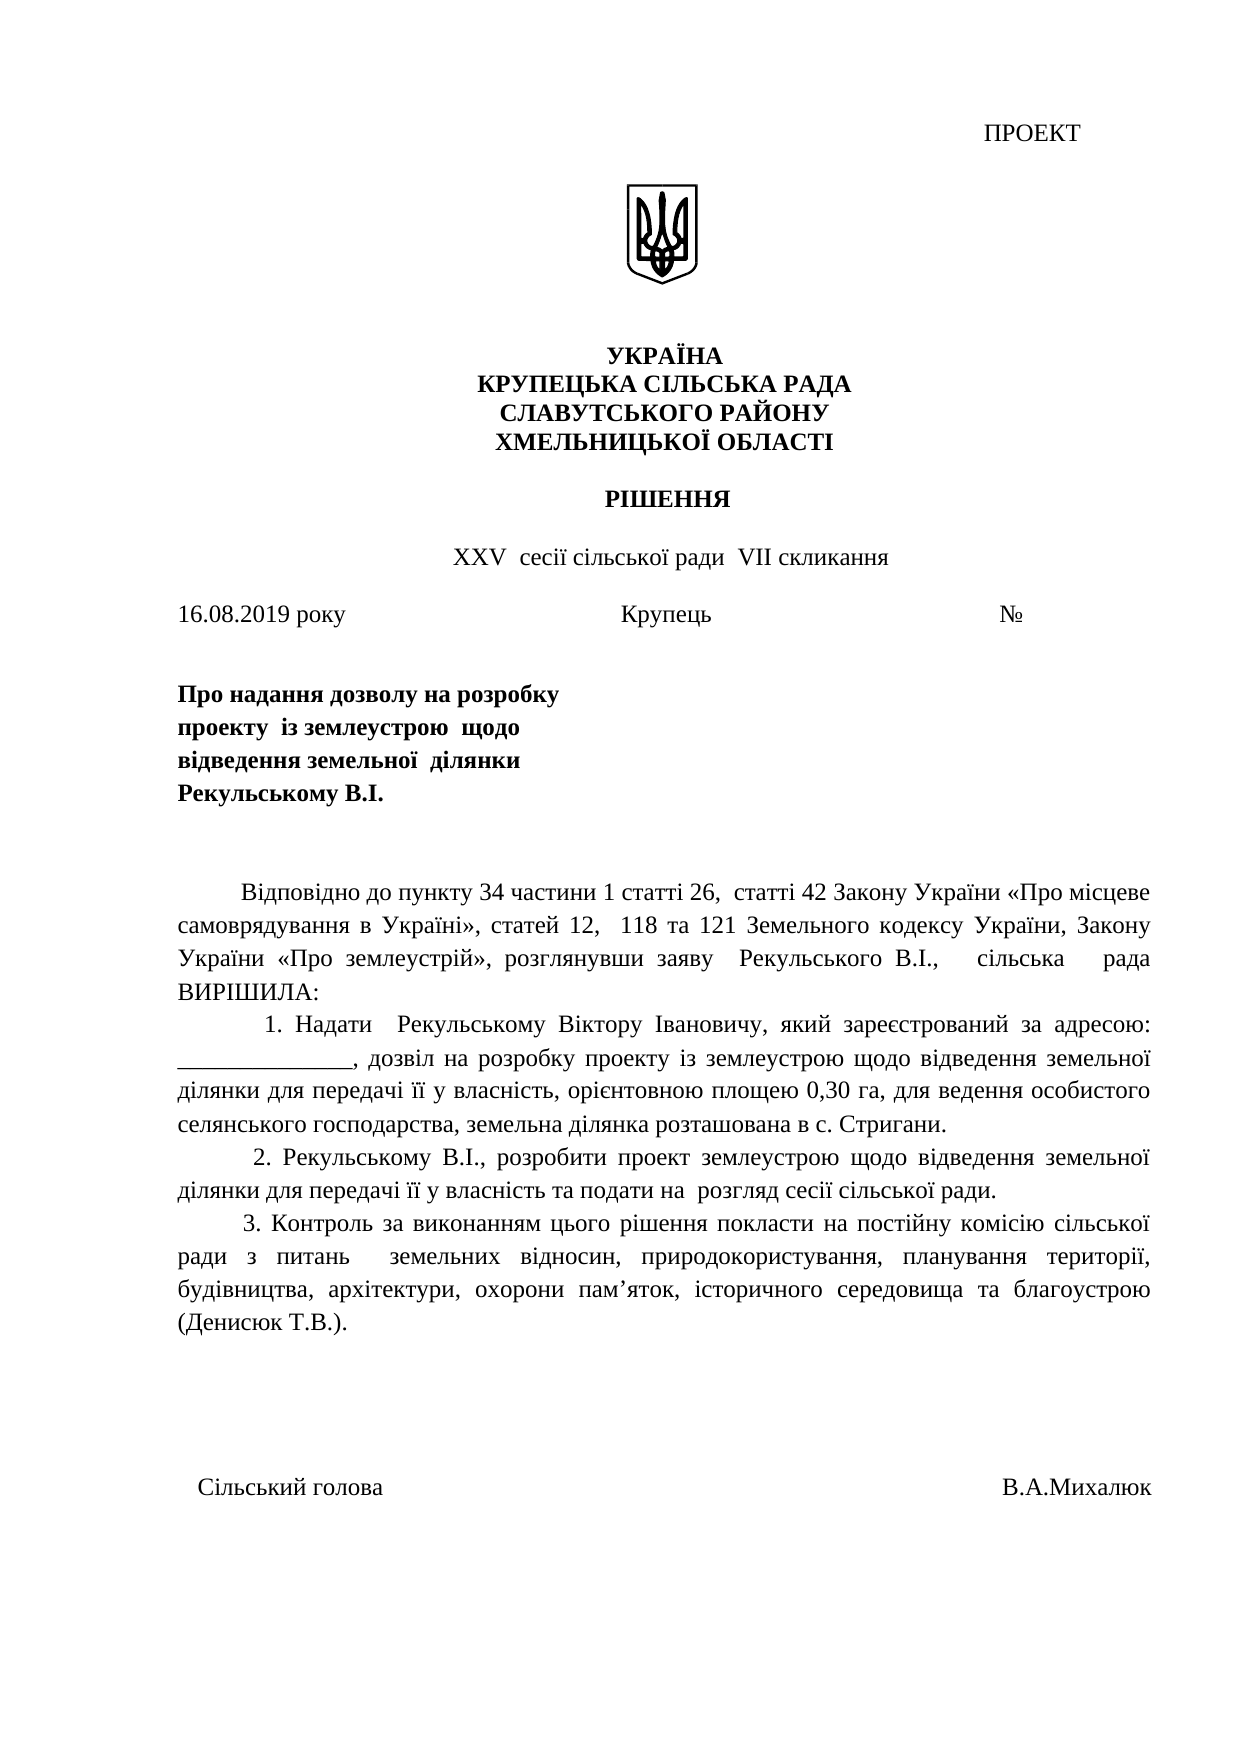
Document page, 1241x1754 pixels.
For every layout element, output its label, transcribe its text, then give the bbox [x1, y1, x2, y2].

text 3. Контроль за виконанням цього рішення покласти на постійну комісію сільської ради з питань земельних відносин, природокористування, планування території, будівництва, архітектури, охорони пам’яток, історичного середовища та благоустрою (Денисюк Т.В.). [177, 1208, 1152, 1336]
text 2. Рекульському В.І., розробити проект землеустрою щодо відведення земельної ділянки для передачі її у власність та подати на розгляд сесії сільської ради. [177, 1142, 1152, 1203]
text Про надання дозволу на розробку [177, 679, 1152, 708]
text проекту із землеустрою щодо [177, 712, 1152, 741]
text ХМЕЛЬНИЦЬКОЇ ОБЛАСТІ [177, 427, 1152, 456]
text РІШЕННЯ [177, 484, 1152, 513]
text Відповідно до пункту 34 частини 1 статті 26, статті 42 Закону України «Про місцеве самоврядування в Україні», статей 12, 118 та 121 Земельного кодексу України, Закону України «Про землеустрій», розглянувши заяву Рекульського В.І., сільська рада ВИРІШИЛА: [177, 877, 1152, 1005]
text СЛАВУТСЬКОГО РАЙОНУ [177, 398, 1152, 427]
text Рекульському В.І. [177, 778, 1152, 807]
text Сільський голова В.А.Михалюк [177, 1472, 1152, 1501]
text відведення земельної ділянки [177, 745, 1152, 774]
text УКРАЇНА [177, 341, 1152, 369]
text КРУПЕЦЬКА СІЛЬСЬКА РАДА [177, 369, 1152, 398]
text ПРОЕКТ [177, 118, 1152, 147]
text 1. Надати Рекульському Віктору Івановичу, який зареєстрований за адресою: ______________, дозвіл на розробку проекту із землеустрою щодо відведення земельної ділянки для передачі її у власність, орієнтовною площею 0,30 га, для ведення особистого селянського господарства, земельна ділянка розташована в с. Стригани. [177, 1009, 1152, 1137]
text ХХV сесії сільської ради VІІ скликання [177, 542, 1152, 571]
text 16.08.2019 року Крупець № [177, 599, 1152, 628]
